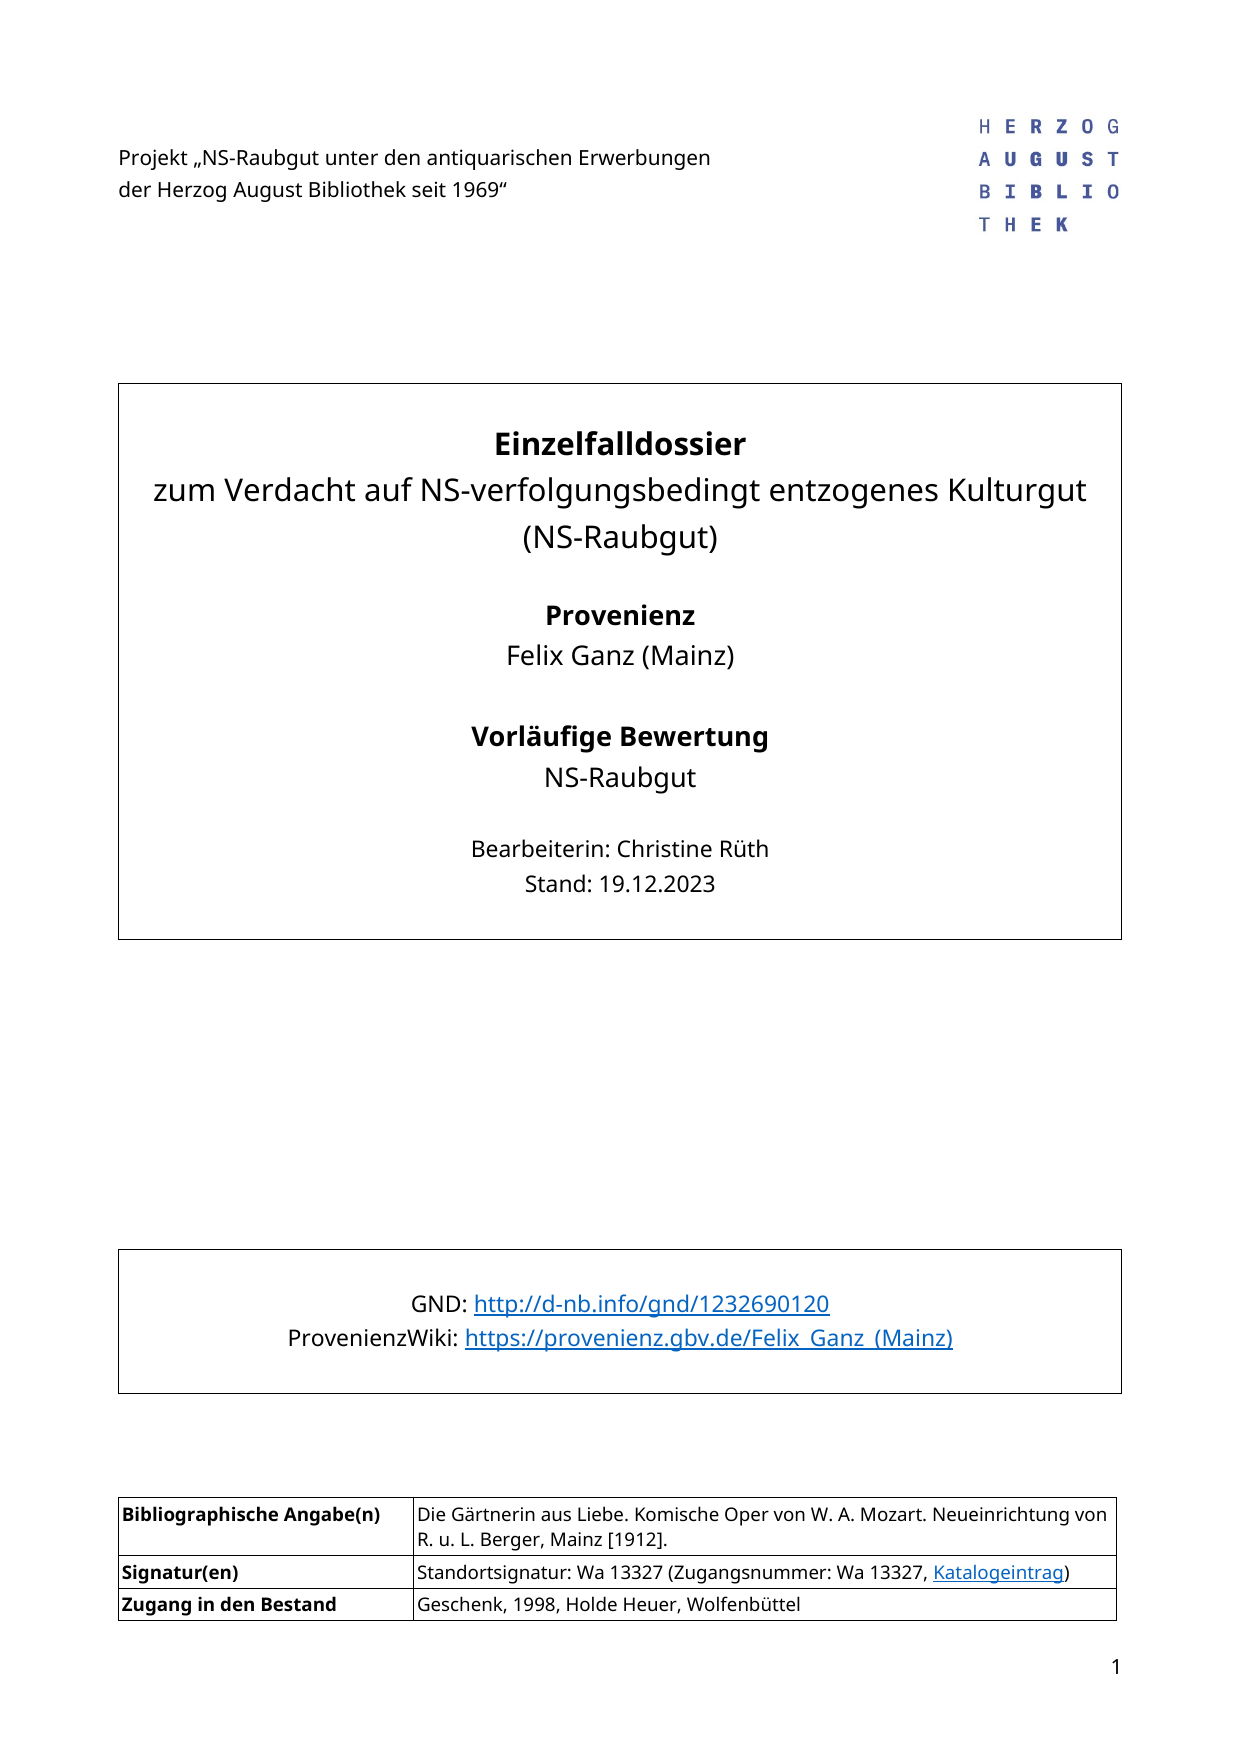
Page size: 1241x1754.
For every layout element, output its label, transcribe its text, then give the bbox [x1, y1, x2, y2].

table_cell Signatur(en) [119, 1556, 413, 1588]
table_header GND: http://d-nb.info/gnd/1232690120 ProvenienzWiki: https://provenienz.gbv.de/Felix_Ganz_(Mainz) [119, 1250, 1121, 1393]
table_header Einzelfalldossier zum Verdacht auf NS-verfolgungsbedingt entzogenes Kulturgut (NS-Raubgut) Provenienz Felix Ganz (Mainz) Vorläufige Bewertung NS-Raubgut Bearbeiterin: Christine Rüth Stand: 19.12.2023 [119, 384, 1121, 939]
table_header Bibliographische Angabe(n) [119, 1498, 413, 1555]
table_cell Zugang in den Bestand [119, 1589, 413, 1620]
table_header Die Gärtnerin aus Liebe. Komische Oper von W. A. Mozart. Neueinrichtung von R. u. L. Berger, Mainz [1912]. [414, 1498, 1116, 1555]
table_cell Standortsignatur: Wa 13327 (Zugangsnummer: Wa 13327, Katalogeintrag) [414, 1556, 1116, 1588]
table_cell Geschenk, 1998, Holde Heuer, Wolfenbüttel [414, 1589, 1116, 1620]
picture [974, 113, 1123, 236]
